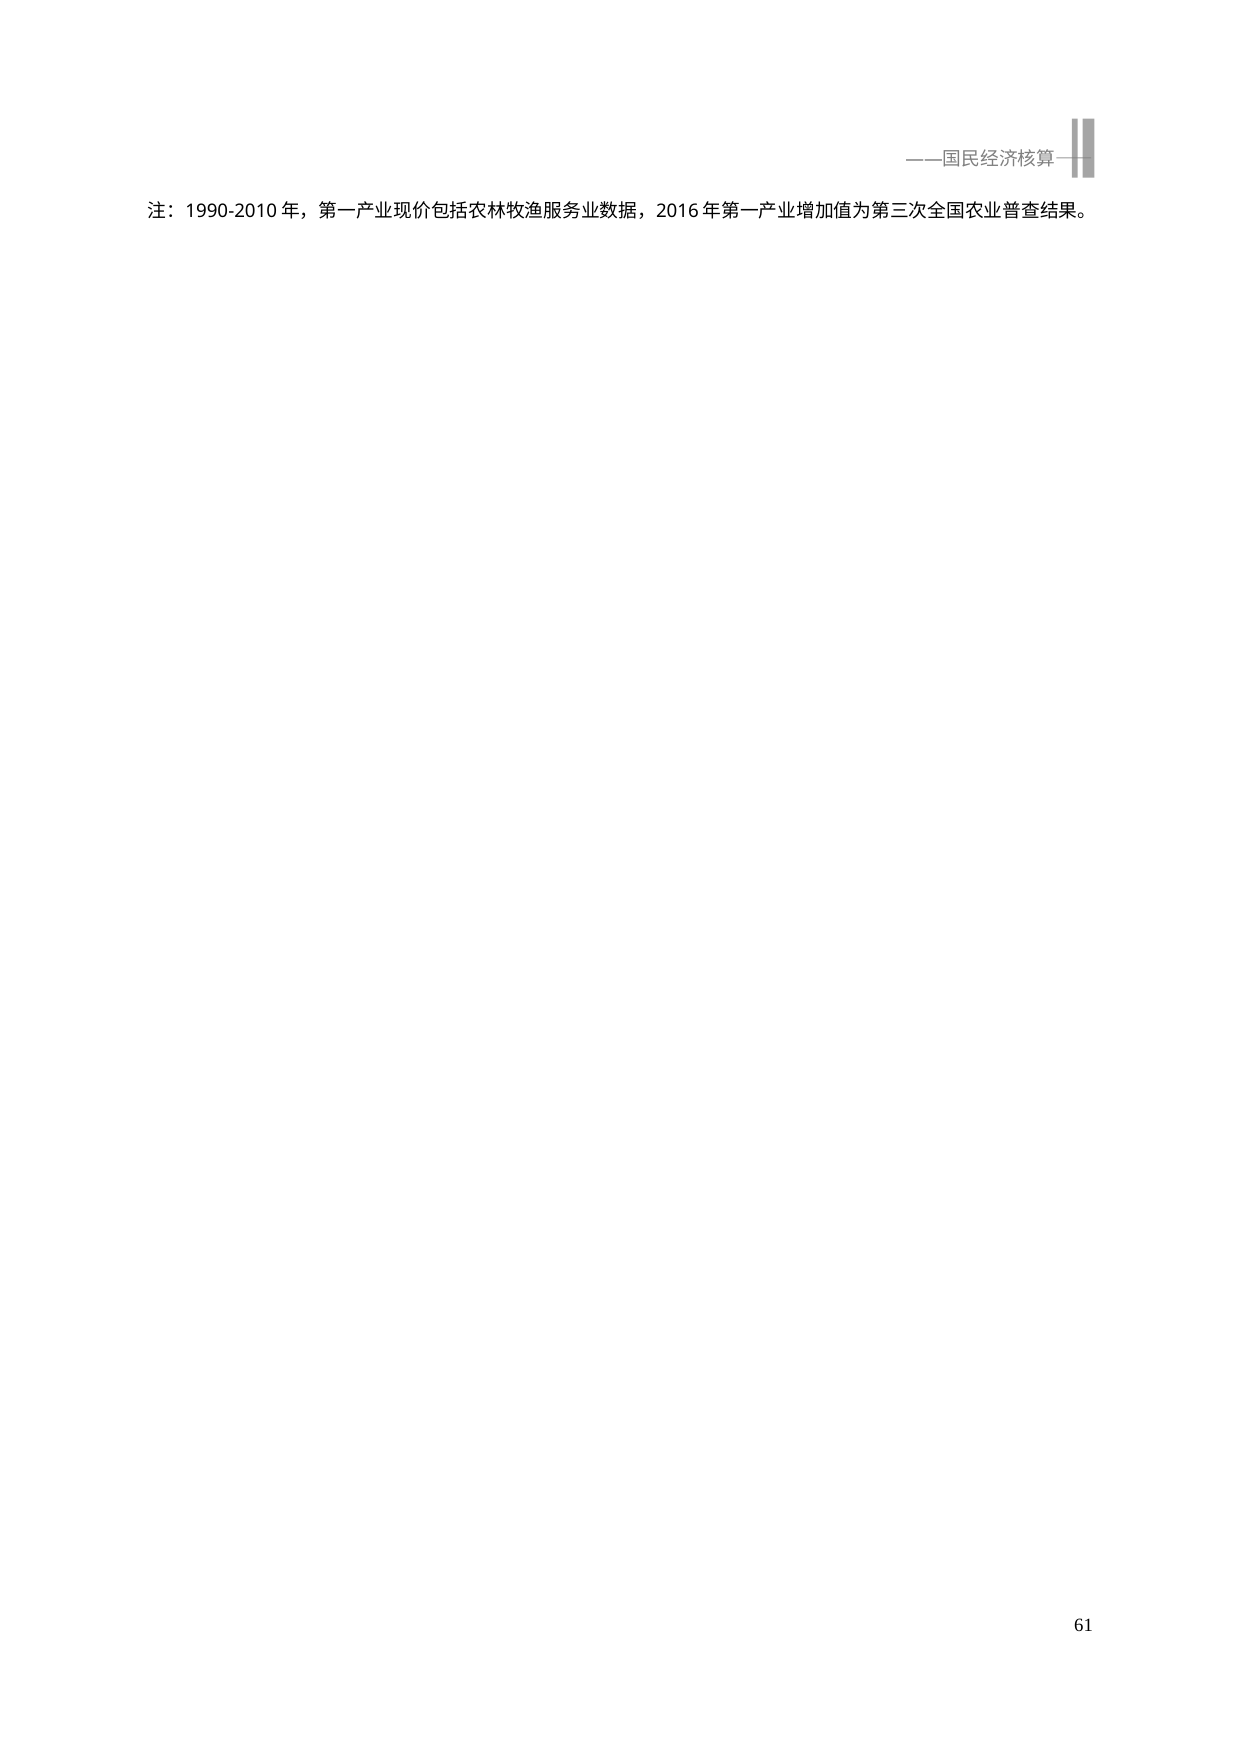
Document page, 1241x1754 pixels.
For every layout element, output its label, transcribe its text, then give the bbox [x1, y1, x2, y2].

text 注：1990-2010年，第一产业现价包括农林牧渔服务业数据，2016年第一产业增加值为第三次全国农业普查结果。 [148, 193, 1092, 225]
